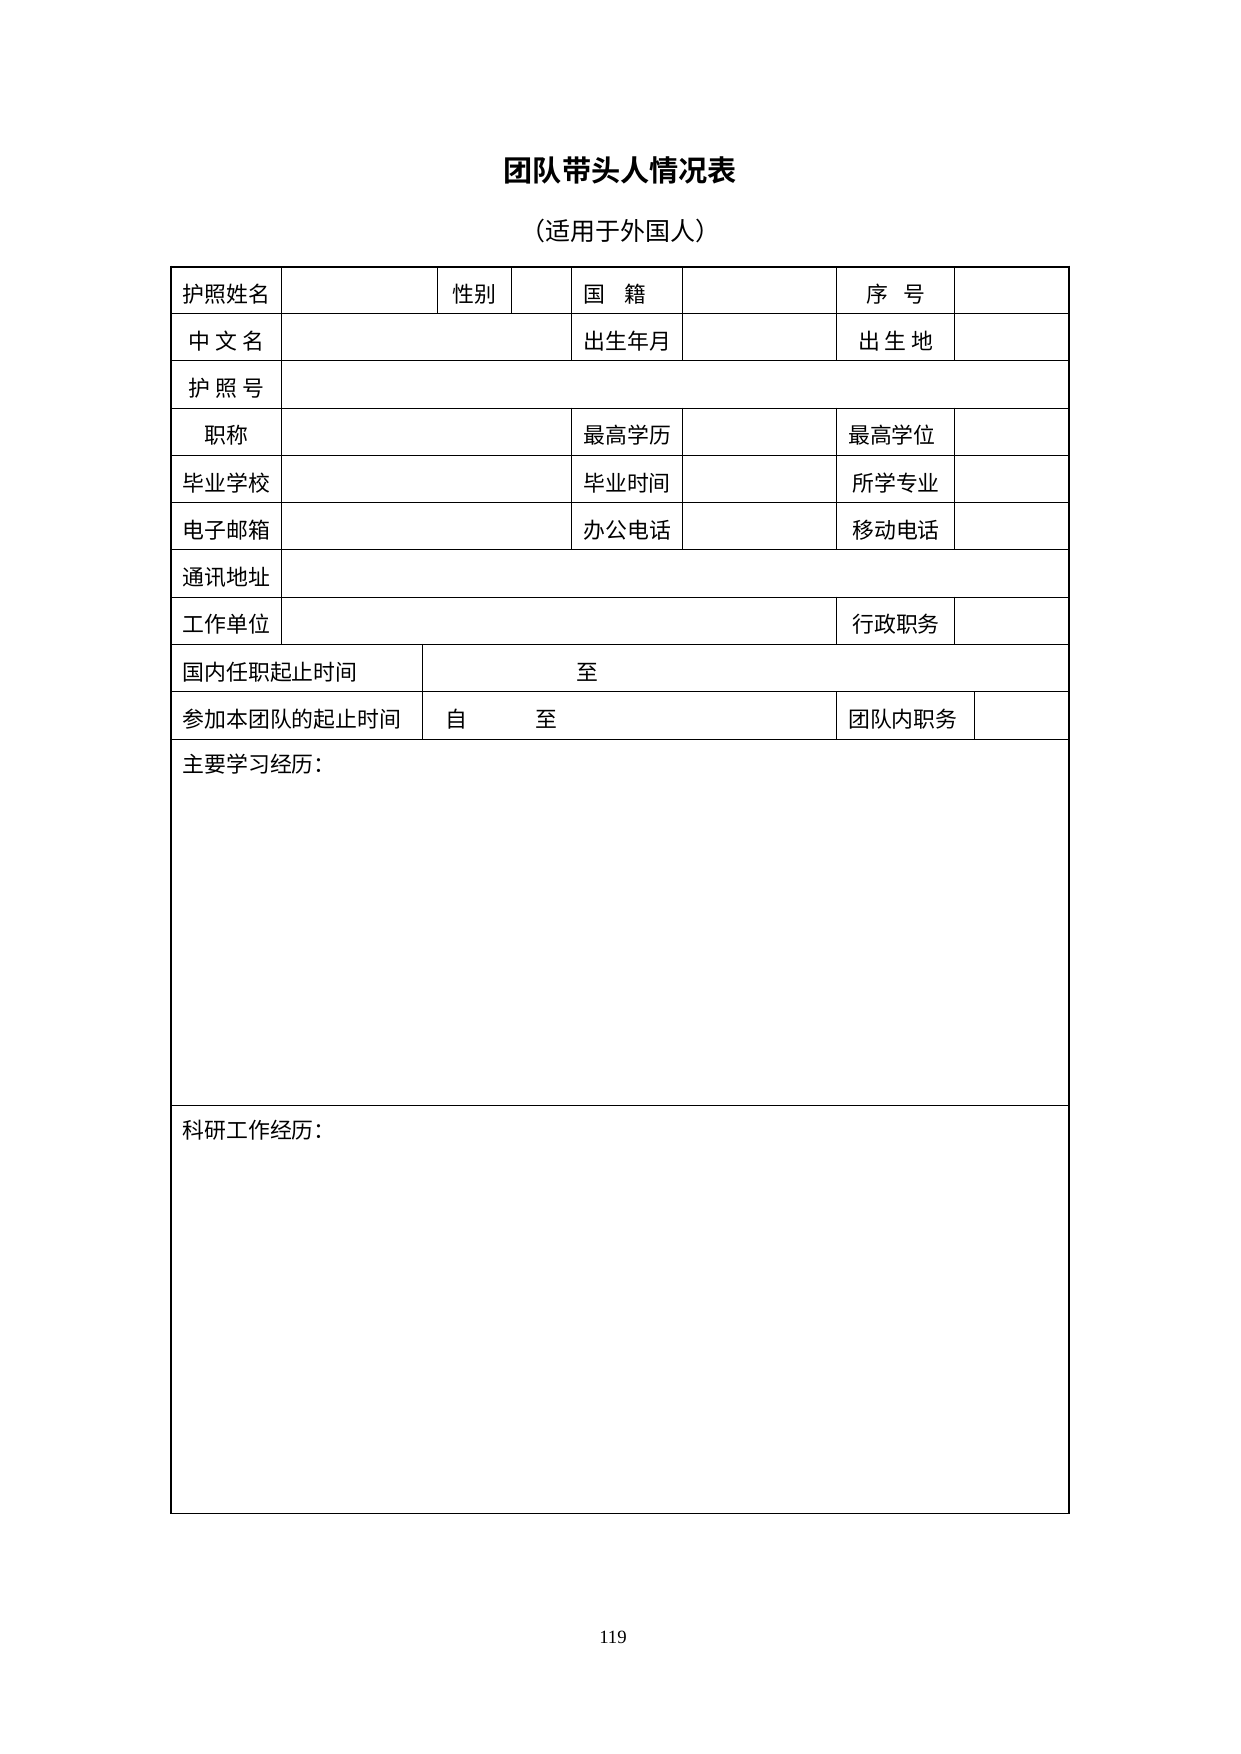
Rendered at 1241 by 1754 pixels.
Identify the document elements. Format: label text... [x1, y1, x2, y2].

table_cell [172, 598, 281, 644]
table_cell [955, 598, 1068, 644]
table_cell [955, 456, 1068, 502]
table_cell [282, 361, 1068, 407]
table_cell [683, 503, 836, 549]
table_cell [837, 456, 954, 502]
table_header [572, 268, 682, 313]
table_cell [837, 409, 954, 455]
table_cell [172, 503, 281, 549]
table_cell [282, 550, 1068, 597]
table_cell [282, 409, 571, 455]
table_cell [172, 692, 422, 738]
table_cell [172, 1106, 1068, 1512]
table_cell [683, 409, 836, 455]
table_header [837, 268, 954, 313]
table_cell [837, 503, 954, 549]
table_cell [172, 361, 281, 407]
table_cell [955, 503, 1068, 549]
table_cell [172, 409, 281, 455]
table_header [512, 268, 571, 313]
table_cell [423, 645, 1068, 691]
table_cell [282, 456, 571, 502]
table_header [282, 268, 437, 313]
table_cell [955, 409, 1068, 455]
text （适用于外国人） [165, 211, 1075, 247]
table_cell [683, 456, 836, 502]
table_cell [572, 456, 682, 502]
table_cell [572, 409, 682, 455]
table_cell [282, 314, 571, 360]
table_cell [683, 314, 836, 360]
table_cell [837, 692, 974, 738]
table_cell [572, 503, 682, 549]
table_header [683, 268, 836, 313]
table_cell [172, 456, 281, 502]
text 团队带头人情况表 [165, 148, 1075, 190]
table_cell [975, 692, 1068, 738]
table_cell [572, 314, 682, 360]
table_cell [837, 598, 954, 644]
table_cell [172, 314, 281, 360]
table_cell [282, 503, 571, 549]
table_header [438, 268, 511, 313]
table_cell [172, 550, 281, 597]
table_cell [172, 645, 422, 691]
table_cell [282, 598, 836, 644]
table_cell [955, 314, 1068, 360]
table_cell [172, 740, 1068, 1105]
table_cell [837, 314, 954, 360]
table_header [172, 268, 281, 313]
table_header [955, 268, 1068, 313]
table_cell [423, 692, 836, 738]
